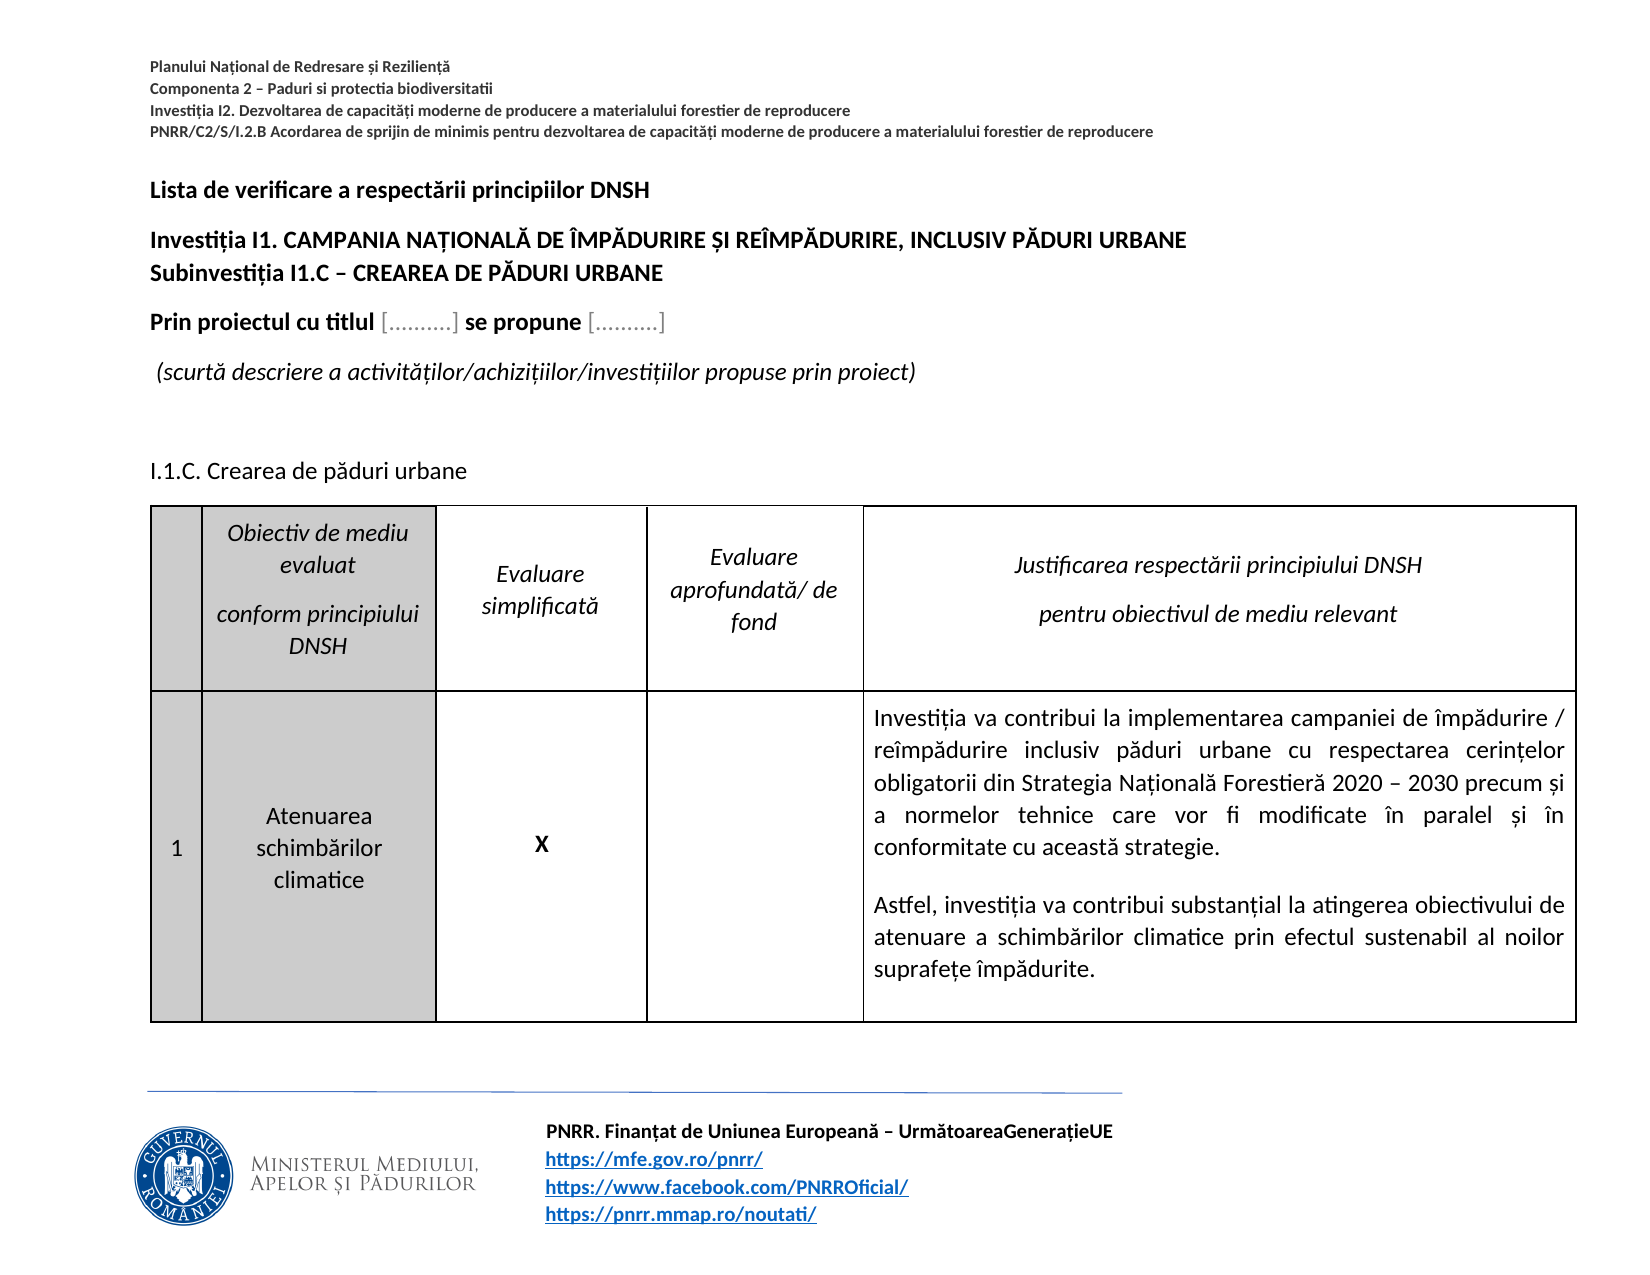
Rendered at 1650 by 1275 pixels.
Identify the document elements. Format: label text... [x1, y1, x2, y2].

table_header Obiectiv de mediu evaluat conform principiului DNSH [203, 507, 435, 690]
text Lista de verificare a respectării principiilor DNSH [150, 174, 1575, 205]
table_header Justificarea respectării principiului DNSH pentru obiectivul de mediu relevant [864, 507, 1575, 690]
table_cell Investiția va contribui la implementarea campaniei de împădurire / reîmpădurire inclusiv păduri urbane cu respectarea cerințelor obligatorii din Strategia Națională Forestieră 2020 – 2030 precum și a normelor tehnice care vor fi modificate în paralel și în conformitate cu această strategie. Astfel, investiția va contribui substanțial la atingerea obiectivului de atenuare a schimbărilor climatice prin efectul sustenabil al noilor suprafețe împădurite. [864, 692, 1575, 1021]
table_cell [648, 692, 863, 1021]
table_header Evaluare aprofundată/ de fond [648, 506, 863, 690]
text Prin proiectul cu titlul se propune [150, 306, 1575, 337]
picture [132, 1125, 496, 1226]
text Subinvestiția I1.C – CREAREA DE PĂDURI URBANE [150, 257, 1575, 287]
table_cell 1 [152, 692, 201, 1021]
table_cell Atenuarea schimbărilor climatice [203, 692, 435, 1021]
text (scurtă descriere a activităților/achizițiilor/investițiilor propuse prin proiect) [150, 356, 1575, 386]
table_cell X [437, 692, 646, 1021]
table_header Evaluare simplificată [437, 506, 647, 690]
text I.1.C. Crearea de păduri urbane [150, 455, 1575, 486]
text Investiția I1. CAMPANIA NAȚIONALĂ DE ÎMPĂDURIRE ȘI REÎMPĂDURIRE, INCLUSIV PĂDURI URBANE [150, 224, 1575, 254]
table_header [152, 507, 201, 690]
